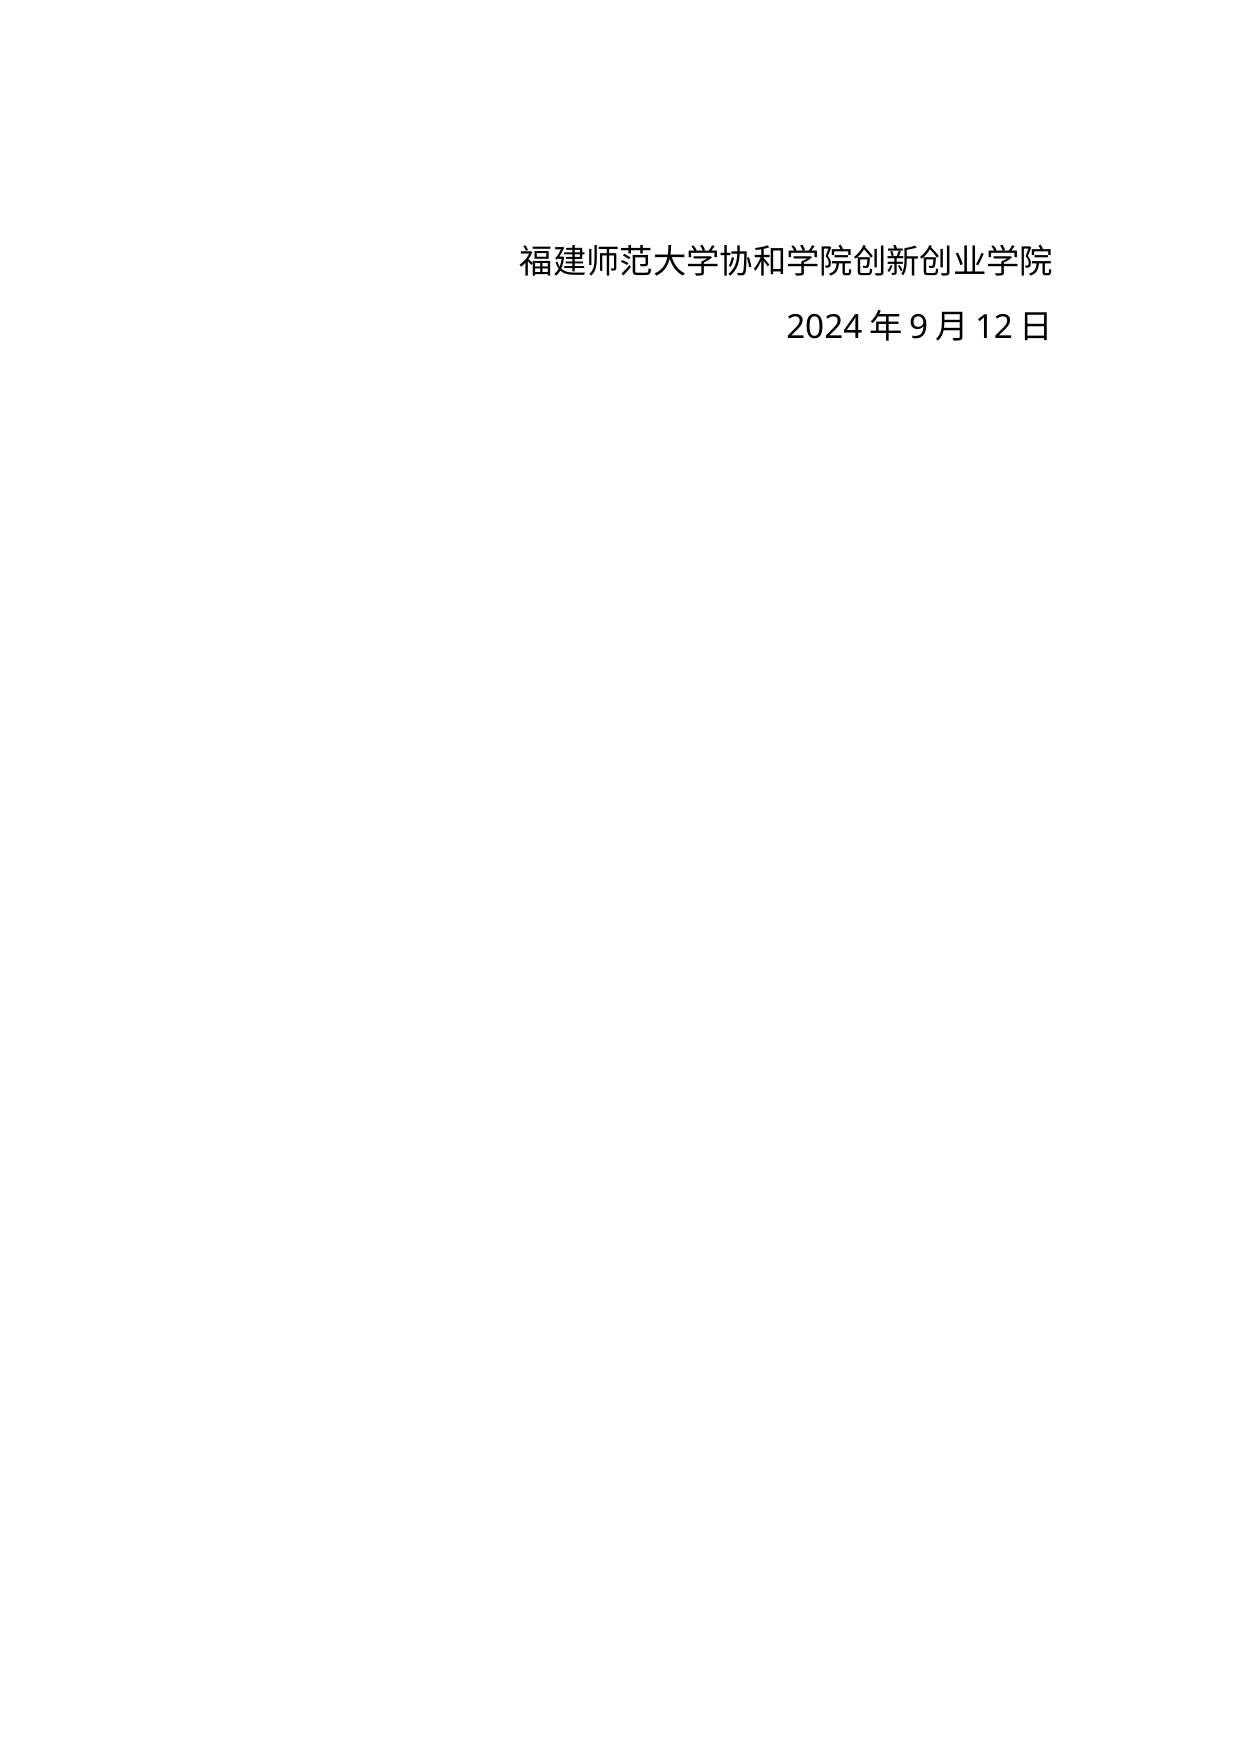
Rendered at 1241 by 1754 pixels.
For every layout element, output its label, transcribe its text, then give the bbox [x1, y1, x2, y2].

text 2024年9月12日 [187, 292, 1053, 357]
text 福建师范大学协和学院创新创业学院 [187, 227, 1053, 292]
